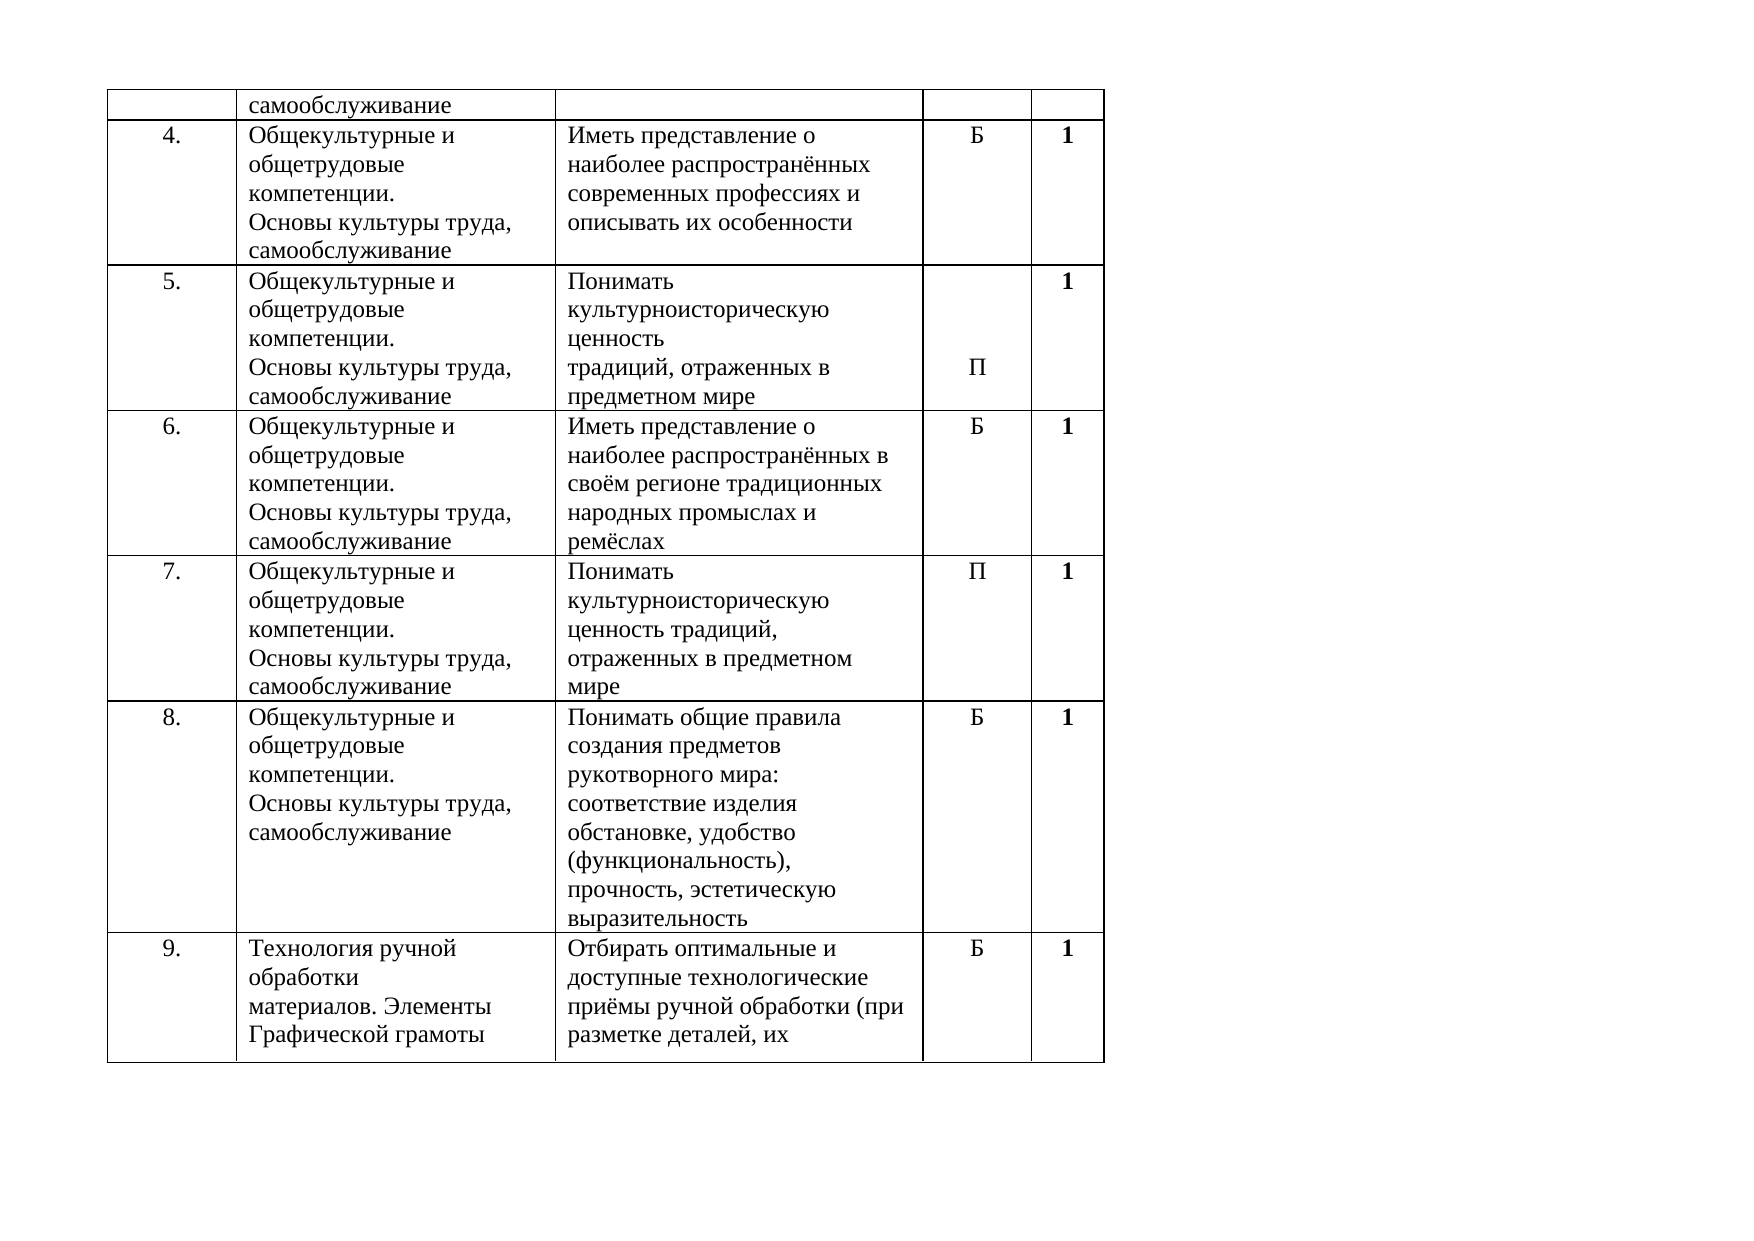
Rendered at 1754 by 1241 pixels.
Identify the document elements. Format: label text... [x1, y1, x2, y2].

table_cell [556, 933, 922, 1061]
table_cell Б [924, 121, 1031, 264]
table_cell П [924, 556, 1031, 700]
table_cell 7. [108, 556, 236, 700]
table_cell Общекультурные и общетрудовые компетенции. Основы культуры труда, самообслуживание [237, 556, 555, 700]
table_cell Понимать культурноисторическую ценность традиций, отраженных в предметном мире [556, 556, 922, 700]
table_cell 1 [1032, 933, 1103, 1061]
table_cell 5. [108, 266, 236, 409]
table_cell Иметь представление о наиболее распространённых современных профессиях и описывать их особенности [556, 121, 922, 264]
table_cell Общекультурные и общетрудовые компетенции. Основы культуры труда, самообслуживание [237, 411, 555, 555]
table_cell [237, 933, 555, 1061]
table_cell Б [924, 411, 1031, 555]
table_cell 3. [108, 90, 236, 119]
table_cell 8. [108, 702, 236, 932]
table_cell 9. [108, 933, 236, 1061]
table_cell 1 [1032, 121, 1103, 264]
table_cell Б [924, 933, 1031, 1061]
table_cell Общекультурные и общетрудовые компетенции. Основы культуры труда, самообслуживание [237, 702, 555, 932]
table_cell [556, 90, 922, 119]
table_cell Общекультурные и общетрудовые компетенции. Основы культуры труда, самообслуживание [237, 266, 555, 409]
table_cell 1 [1032, 90, 1103, 119]
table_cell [237, 90, 555, 119]
table_cell 1 [1032, 266, 1103, 409]
table_cell 4. [108, 121, 236, 264]
table_cell Понимать культурноисторическую ценность традиций, отраженных в предметном мире [556, 266, 922, 409]
table_cell 1 [1032, 556, 1103, 700]
table_cell Понимать общие правила создания предметов рукотворного мира: соответствие изделия обстановке, удобство (функциональность), прочность, эстетическую выразительность [556, 702, 922, 932]
table_cell Иметь представление о наиболее распространённых в своём регионе традиционных народных промыслах и ремёслах [556, 411, 922, 555]
table_cell П [924, 266, 1031, 409]
table_cell 1 [1032, 411, 1103, 555]
table_cell Б [924, 702, 1031, 932]
table_cell Б [924, 90, 1031, 119]
table_cell Общекультурные и общетрудовые компетенции. Основы культуры труда, самообслуживание [237, 121, 555, 264]
table_cell 6. [108, 411, 236, 555]
table_cell 1 [1032, 702, 1103, 932]
